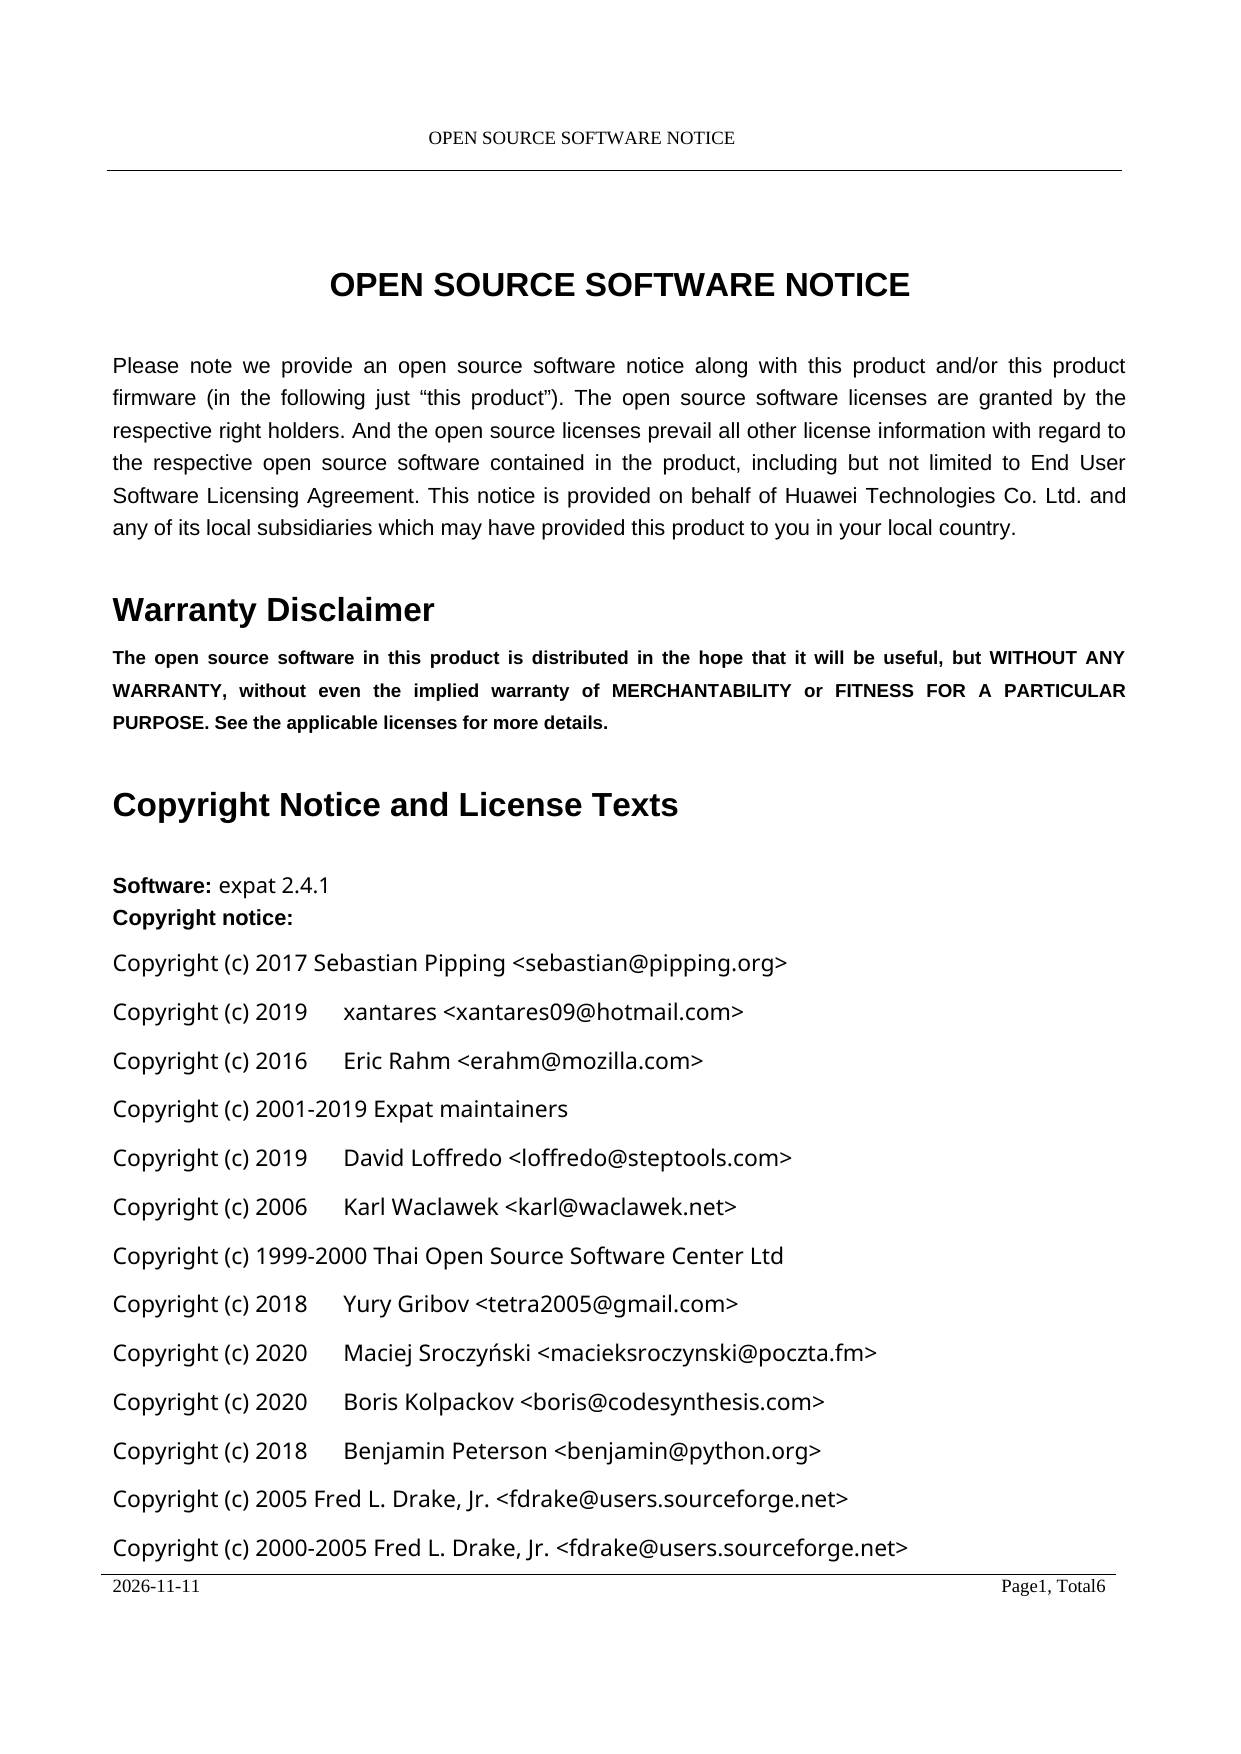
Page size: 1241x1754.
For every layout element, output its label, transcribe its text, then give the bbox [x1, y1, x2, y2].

text Copyright notice: [112, 901, 1128, 934]
text Software: expat 2.4.1 [112, 869, 1128, 901]
text OPEN SOURCE SOFTWARE NOTICE [112, 251, 1128, 316]
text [112, 947, 1128, 1564]
text Warranty Disclaimer [112, 576, 1128, 641]
text Copyright Notice and License Texts [112, 771, 1128, 836]
text The open source software in this product is distributed in the hope that it will be useful, but WITHOUT ANY WARRANTY, without even the implied warranty of MERCHANTABILITY or FITNESS FOR A PARTICULAR PURPOSE. See the applicable licenses for more details. [112, 641, 1128, 739]
text Please note we provide an open source software notice along with this product and/or this product firmware (in the following just “this product”). The open source software licenses are granted by the respective right holders. And the open source licenses prevail all other license information with regard to the respective open source software contained in the product, including but not limited to End User Software Licensing Agreement. This notice is provided on behalf of Huawei Technologies Co. Ltd. and any of its local subsidiaries which may have provided this product to you in your local country. [112, 349, 1128, 544]
